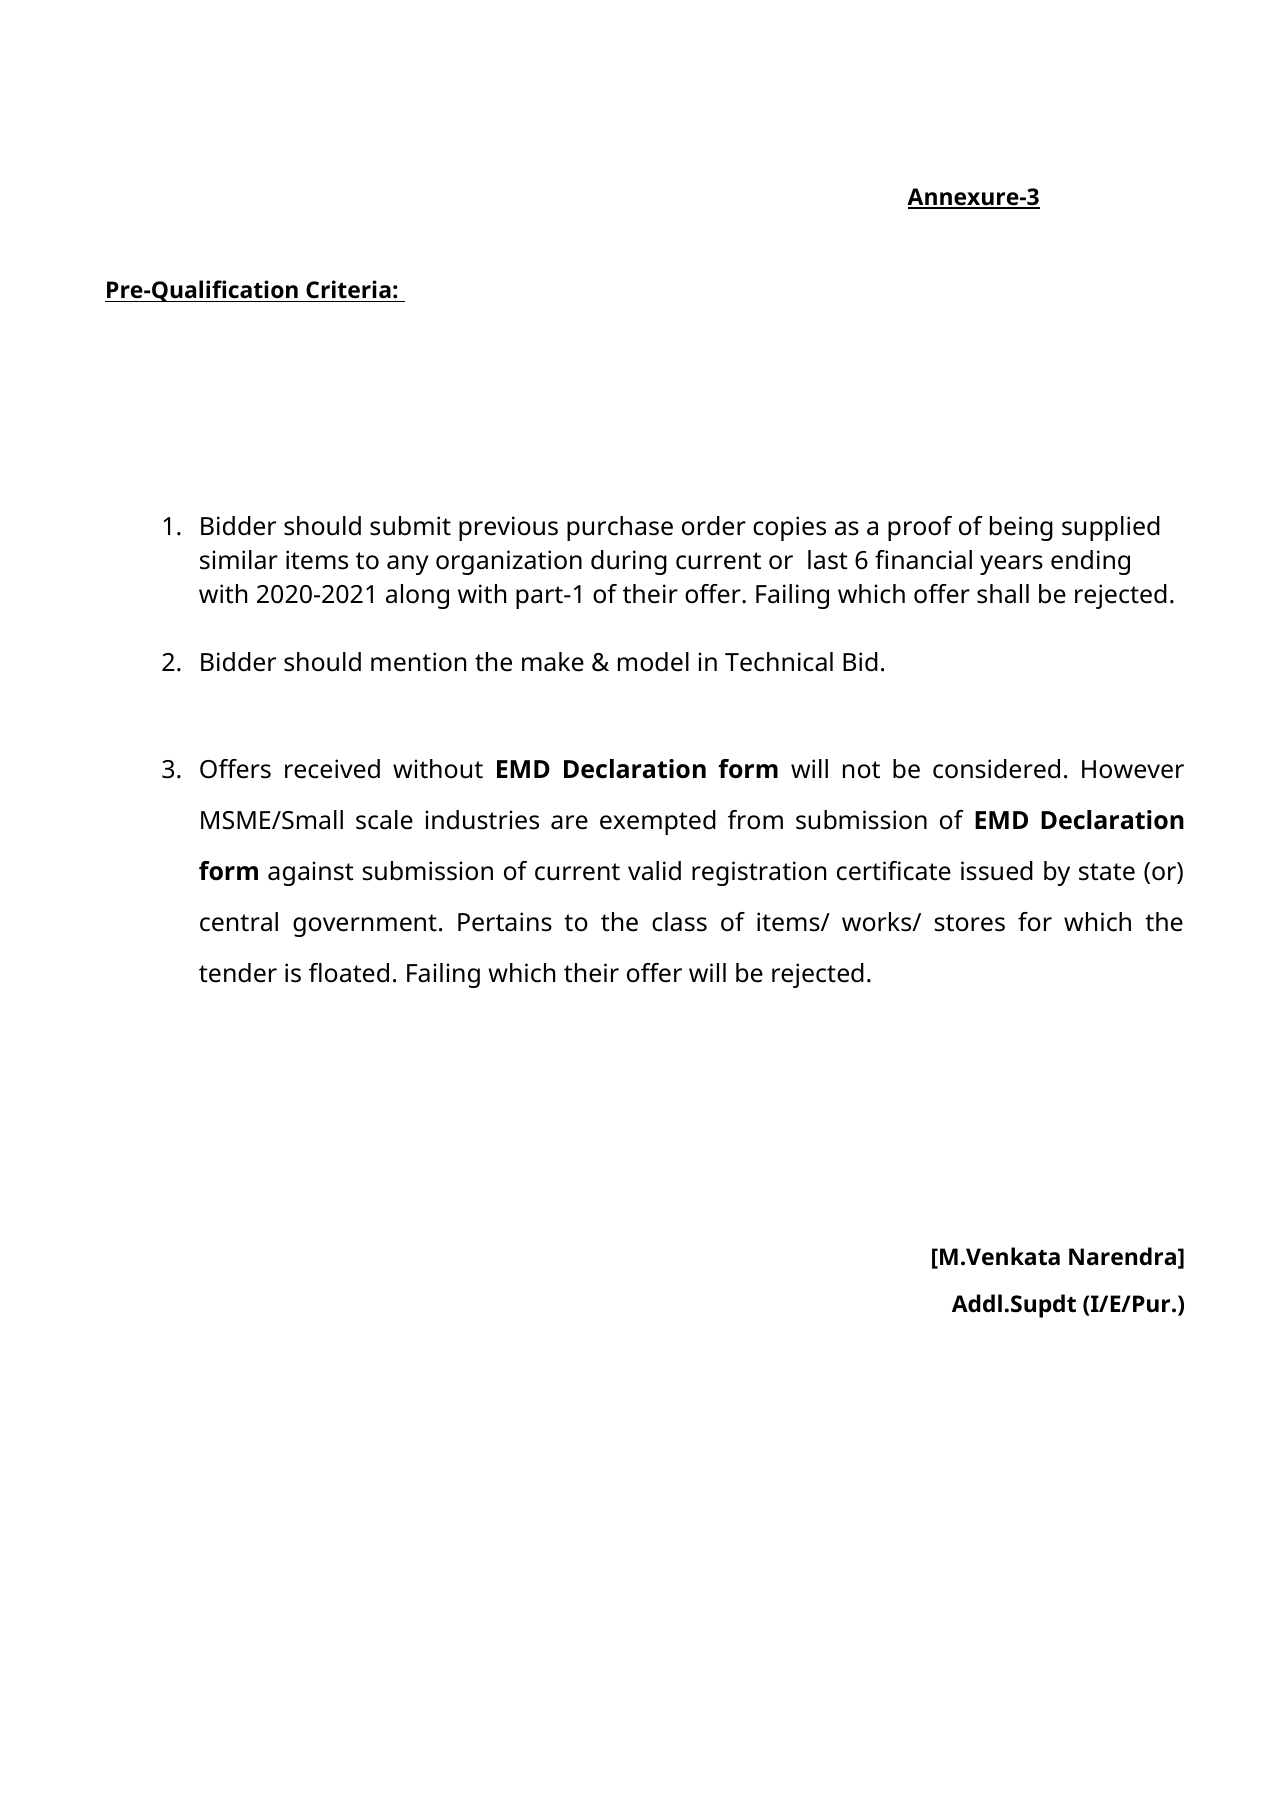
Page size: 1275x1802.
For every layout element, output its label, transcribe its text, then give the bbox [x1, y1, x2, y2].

text Annexure-3 [555, 180, 1185, 212]
list Bidder should submit previous purchase order copies as a proof of being supplied similar items to any organization during current or last 6 financial years ending with 2020-2021 along with part-1 of their offer. Failing which offer shall be rejected. [161, 508, 1185, 611]
text Addl.Supdt (I/E/Pur.) [555, 1287, 1185, 1319]
list Offers received without EMD Declaration form will not be considered. However MSME/Small scale industries are exempted from submission of EMD Declaration form against submission of current valid registration certificate issued by state (or) central government. Pertains to the class of items/ works/ stores for which the tender is floated. Failing which their offer will be rejected. [161, 752, 1185, 990]
list Bidder should mention the make & model in Technical Bid. [161, 644, 1185, 679]
text Pre-Qualification Criteria: [105, 274, 1185, 305]
text [M.Venkata Narendra] [555, 1241, 1185, 1272]
